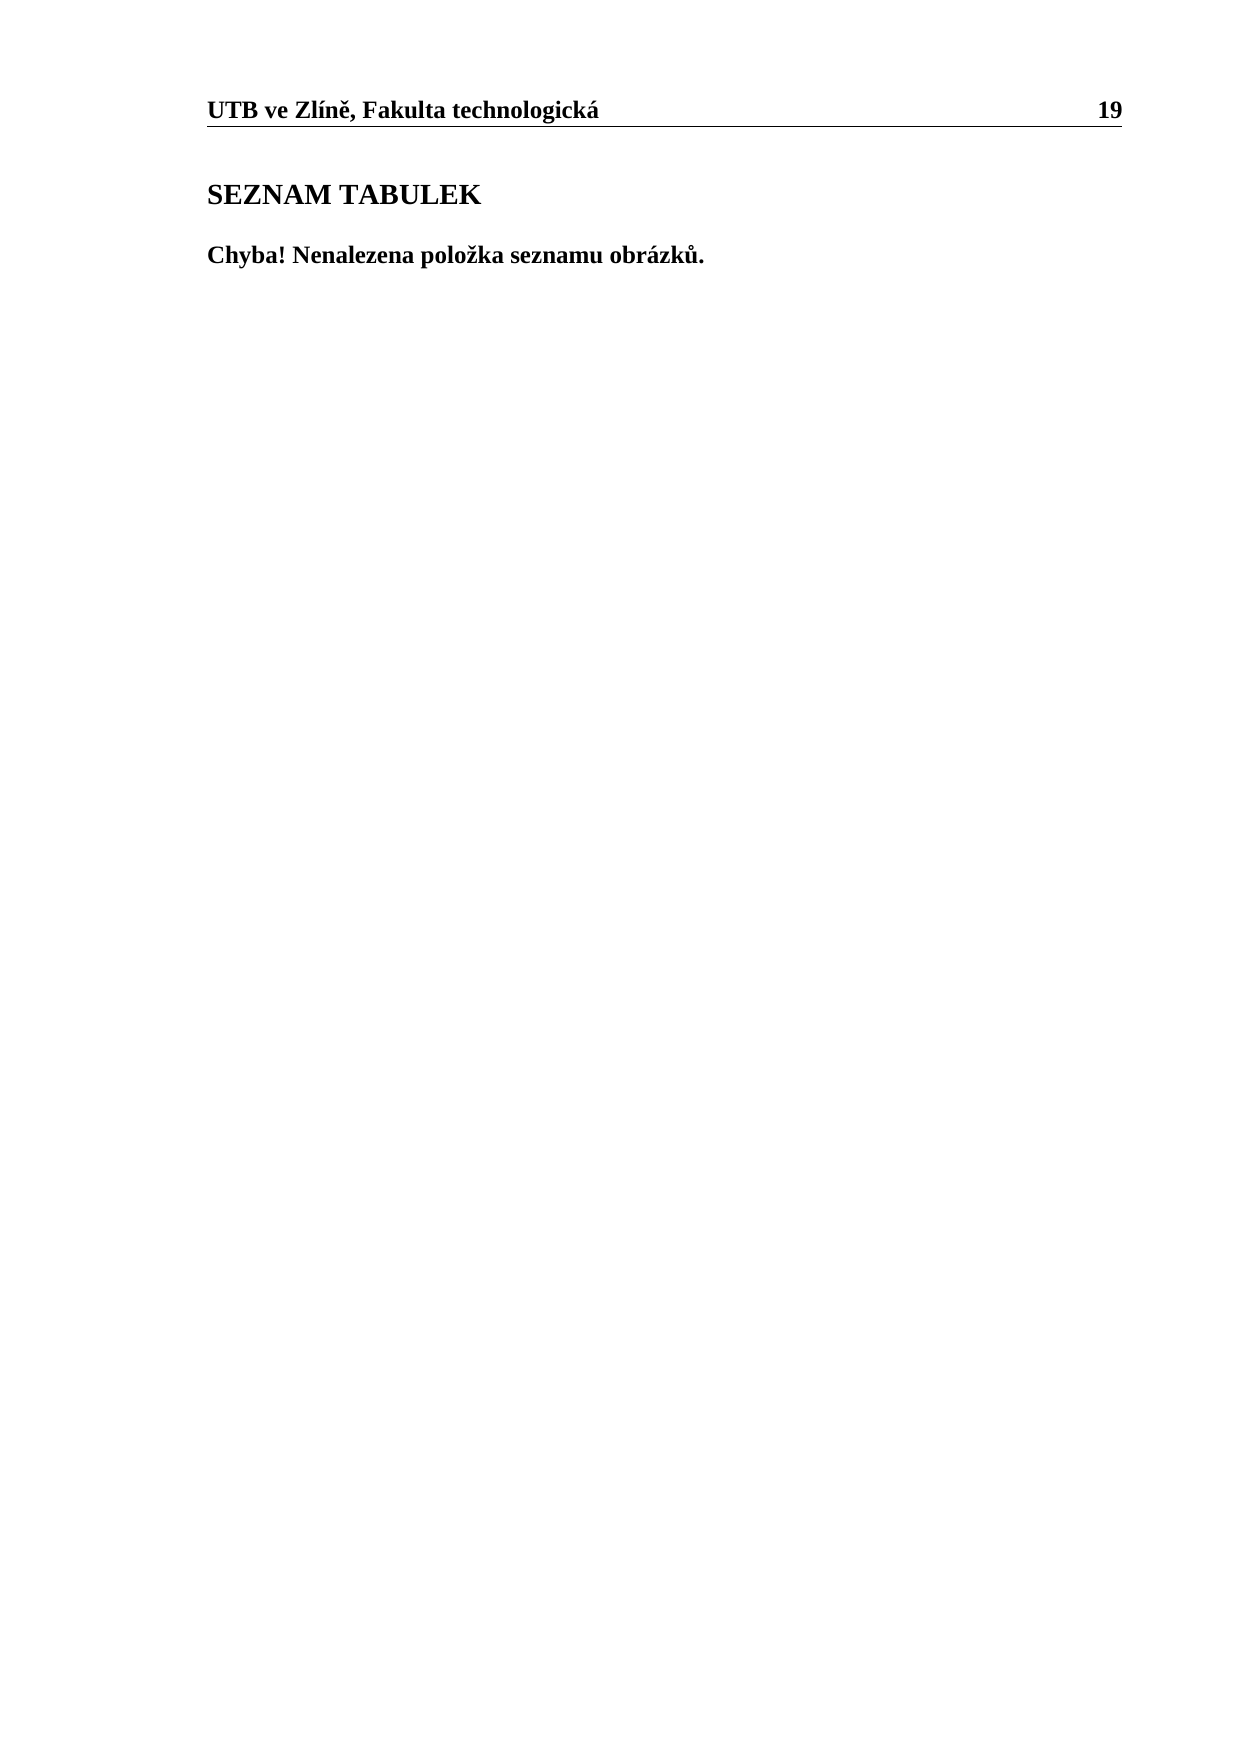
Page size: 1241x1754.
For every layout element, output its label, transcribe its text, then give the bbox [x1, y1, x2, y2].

text Seznam tabulek [207, 177, 1122, 211]
text Chyba! Nenalezena položka seznamu obrázků. [207, 240, 1122, 269]
